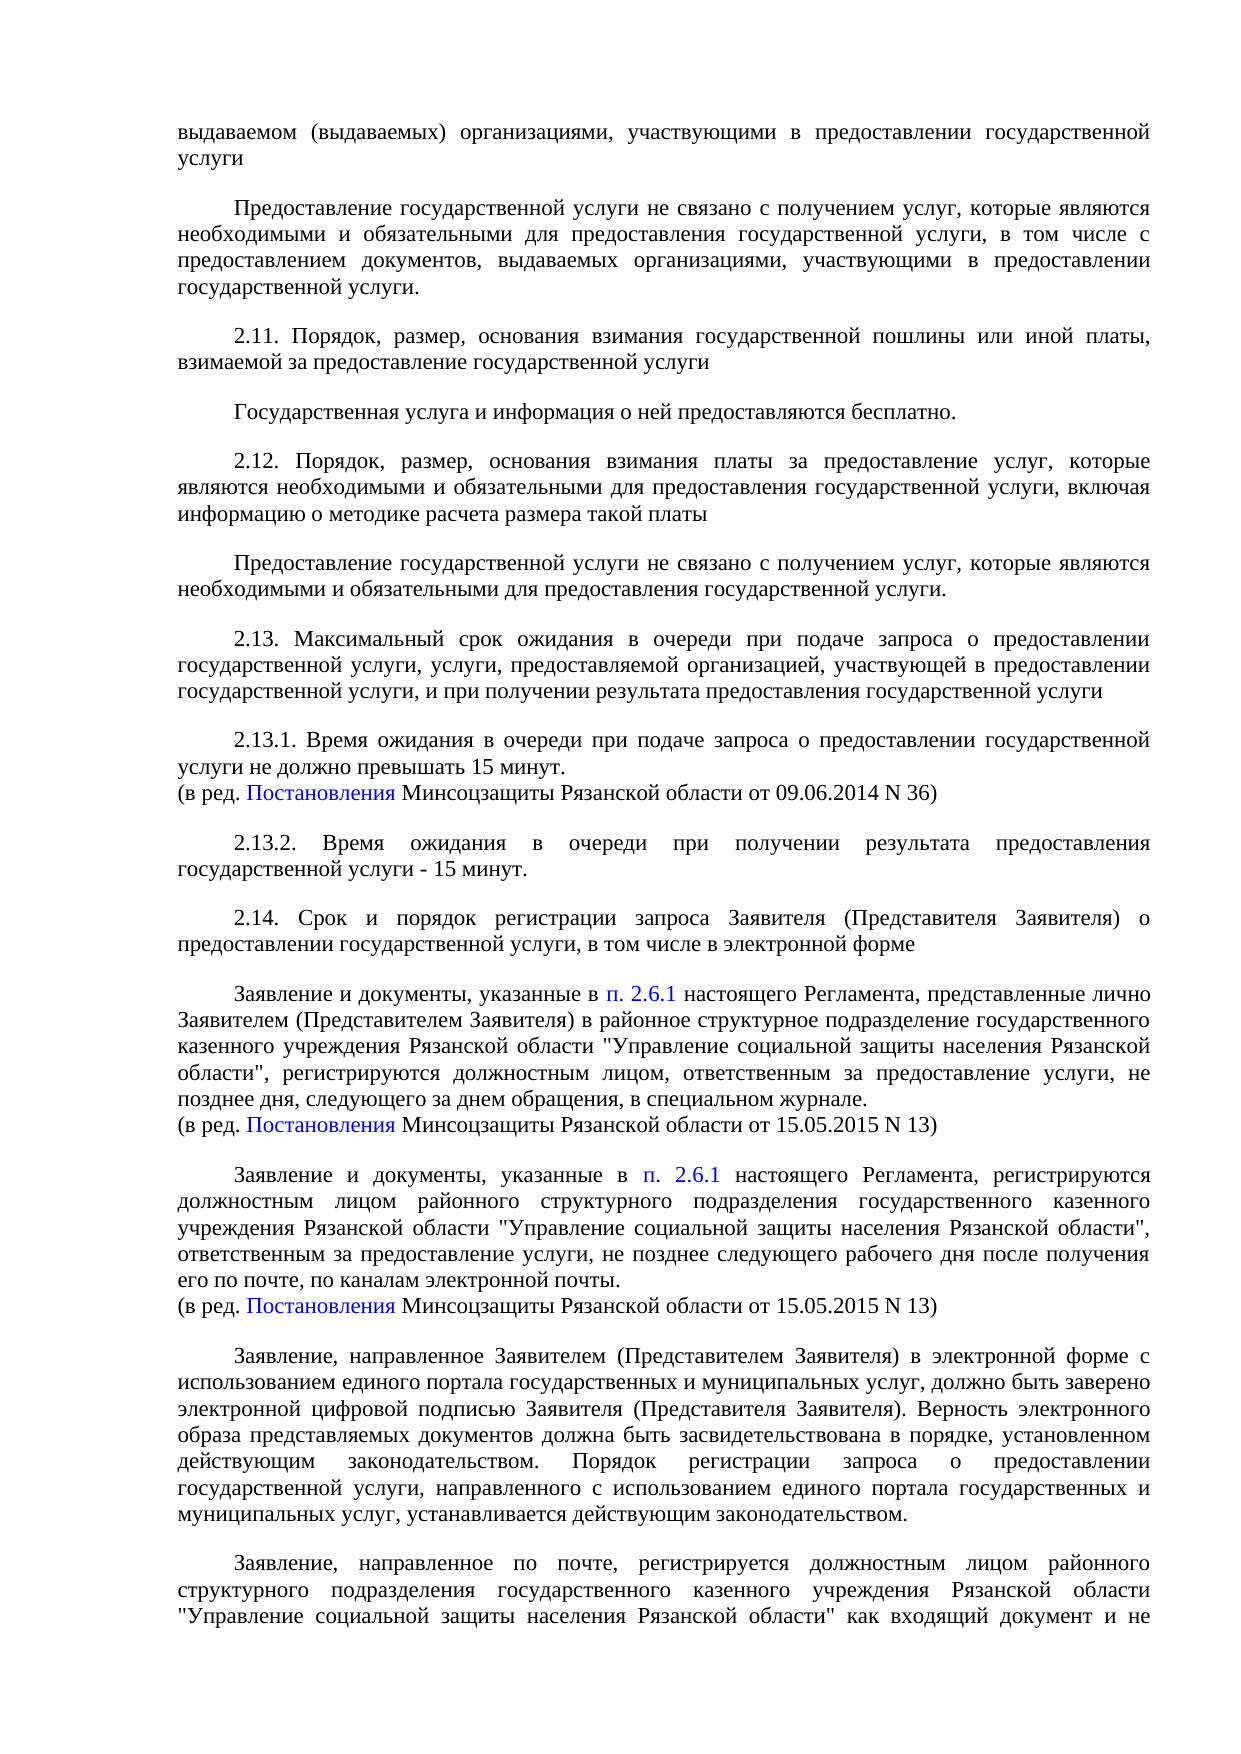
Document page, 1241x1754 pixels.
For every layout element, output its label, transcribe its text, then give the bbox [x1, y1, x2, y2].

text (в ред. Постановления Минсоцзащиты Рязанской области от 09.06.2014 N 36) [177, 779, 1152, 806]
text 2.12. Порядок, размер, основания взимания платы за предоставление услуг, которые являются необходимыми и обязательными для предоставления государственной услуги, включая информацию о методике расчета размера такой платы [177, 447, 1152, 526]
text Предоставление государственной услуги не связано с получением услуг, которые являются необходимыми и обязательными для предоставления государственной услуги, в том числе с предоставлением документов, выдаваемых организациями, участвующими в предоставлении государственной услуги. [177, 194, 1152, 299]
text (в ред. Постановления Минсоцзащиты Рязанской области от 15.05.2015 N 13) [177, 1293, 1152, 1319]
text 2.11. Порядок, размер, основания взимания государственной пошлины или иной платы, взимаемой за предоставление государственной услуги [177, 322, 1152, 375]
text 2.13. Максимальный срок ожидания в очереди при подаче запроса о предоставлении государственной услуги, услуги, предоставляемой организацией, участвующей в предоставлении государственной услуги, и при получении результата предоставления государственной услуги [177, 624, 1152, 704]
text 2.14. Срок и порядок регистрации запроса Заявителя (Представителя Заявителя) о предоставлении государственной услуги, в том числе в электронной форме [177, 904, 1152, 957]
text Заявление и документы, указанные в п. 2.6.1 настоящего Регламента, представленные лично Заявителем (Представителем Заявителя) в районное структурное подразделение государственного казенного учреждения Рязанской области "Управление социальной защиты населения Рязанской области", регистрируются должностным лицом, ответственным за предоставление услуги, не позднее дня, следующего за днем обращения, в специальном журнале. [177, 980, 1152, 1112]
text 2.13.2. Время ожидания в очереди при получении результата предоставления государственной услуги - 15 минут. [177, 828, 1152, 881]
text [177, 1549, 1152, 1628]
text Предоставление государственной услуги не связано с получением услуг, которые являются необходимыми и обязательными для предоставления государственной услуги. [177, 549, 1152, 602]
text Заявление, направленное Заявителем (Представителем Заявителя) в электронной форме с использованием единого портала государственных и муниципальных услуг, должно быть заверено электронной цифровой подписью Заявителя (Представителя Заявителя). Верность электронного образа представляемых документов должна быть засвидетельствована в порядке, установленном действующим законодательством. Порядок регистрации запроса о предоставлении государственной услуги, направленного с использованием единого портала государственных и муниципальных услуг, устанавливается действующим законодательством. [177, 1342, 1152, 1526]
text (в ред. Постановления Минсоцзащиты Рязанской области от 15.05.2015 N 13) [177, 1112, 1152, 1138]
text Заявление и документы, указанные в п. 2.6.1 настоящего Регламента, регистрируются должностным лицом районного структурного подразделения государственного казенного учреждения Рязанской области "Управление социальной защиты населения Рязанской области", ответственным за предоставление услуги, не позднее следующего рабочего дня после получения его по почте, по каналам электронной почты. [177, 1161, 1152, 1293]
text Государственная услуга и информация о ней предоставляются бесплатно. [177, 398, 1152, 424]
text 2.13.1. Время ожидания в очереди при подаче запроса о предоставлении государственной услуги не должно превышать 15 минут. [177, 727, 1152, 779]
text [177, 118, 1152, 171]
